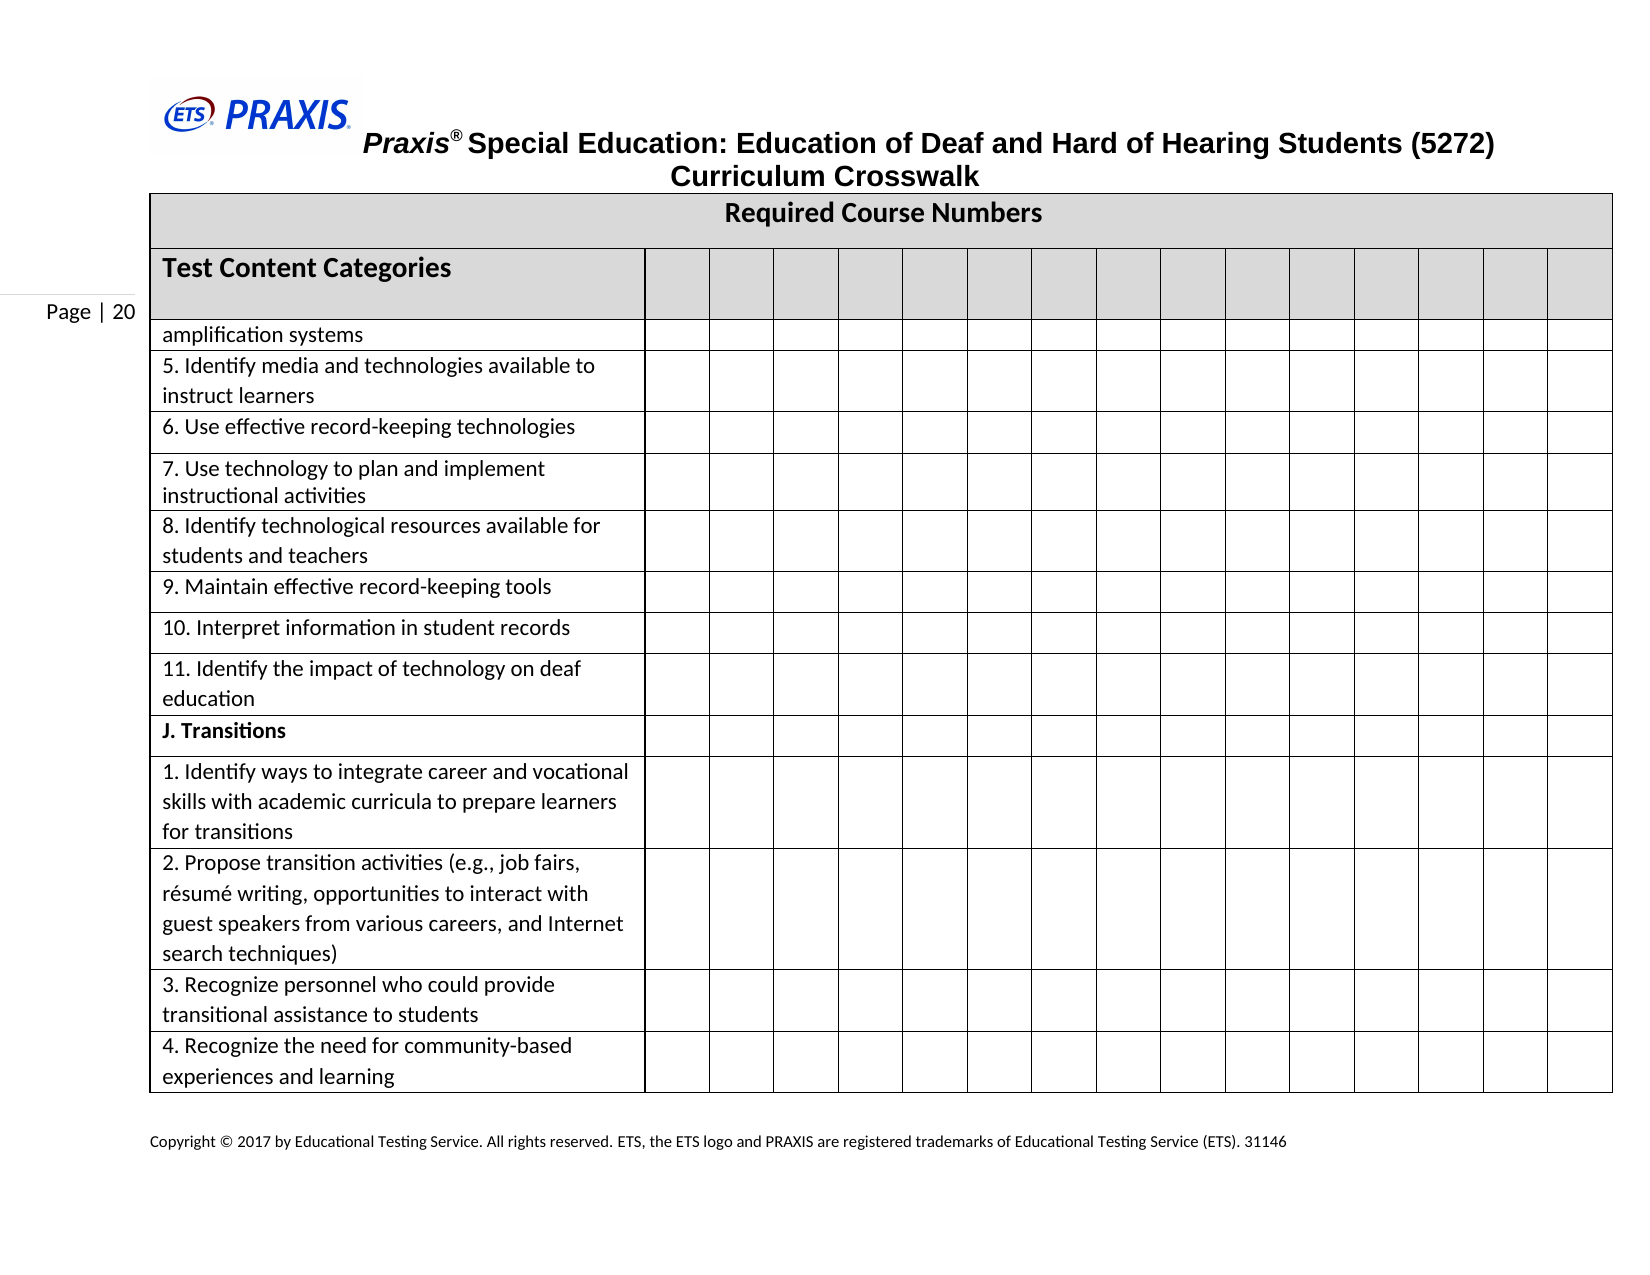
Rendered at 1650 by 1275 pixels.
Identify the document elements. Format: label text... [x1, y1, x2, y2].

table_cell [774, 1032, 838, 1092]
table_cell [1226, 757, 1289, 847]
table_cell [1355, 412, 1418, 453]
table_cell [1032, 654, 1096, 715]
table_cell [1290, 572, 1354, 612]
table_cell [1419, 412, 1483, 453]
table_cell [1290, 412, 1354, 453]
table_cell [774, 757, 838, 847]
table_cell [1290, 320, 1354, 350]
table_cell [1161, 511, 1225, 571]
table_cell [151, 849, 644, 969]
table_cell [1355, 249, 1418, 319]
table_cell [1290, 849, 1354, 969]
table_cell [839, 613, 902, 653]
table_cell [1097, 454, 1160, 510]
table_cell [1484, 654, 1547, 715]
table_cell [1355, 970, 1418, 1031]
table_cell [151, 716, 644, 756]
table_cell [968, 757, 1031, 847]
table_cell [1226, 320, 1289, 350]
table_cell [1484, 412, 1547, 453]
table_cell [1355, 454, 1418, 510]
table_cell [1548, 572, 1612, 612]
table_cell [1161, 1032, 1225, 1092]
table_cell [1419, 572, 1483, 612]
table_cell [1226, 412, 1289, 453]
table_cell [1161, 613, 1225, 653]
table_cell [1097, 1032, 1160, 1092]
table_cell [1484, 249, 1547, 319]
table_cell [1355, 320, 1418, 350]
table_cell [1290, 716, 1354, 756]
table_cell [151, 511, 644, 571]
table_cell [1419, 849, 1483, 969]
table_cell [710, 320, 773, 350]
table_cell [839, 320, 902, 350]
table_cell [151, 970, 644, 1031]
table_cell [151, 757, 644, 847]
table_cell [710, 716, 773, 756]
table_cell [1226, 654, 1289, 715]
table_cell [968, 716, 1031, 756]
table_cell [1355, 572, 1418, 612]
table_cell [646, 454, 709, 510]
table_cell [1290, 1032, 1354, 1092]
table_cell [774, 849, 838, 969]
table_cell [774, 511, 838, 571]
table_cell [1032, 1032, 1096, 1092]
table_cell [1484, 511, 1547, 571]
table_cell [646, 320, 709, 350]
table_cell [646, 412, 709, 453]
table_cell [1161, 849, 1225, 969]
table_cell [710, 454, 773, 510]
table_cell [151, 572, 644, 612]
table_cell [710, 249, 773, 319]
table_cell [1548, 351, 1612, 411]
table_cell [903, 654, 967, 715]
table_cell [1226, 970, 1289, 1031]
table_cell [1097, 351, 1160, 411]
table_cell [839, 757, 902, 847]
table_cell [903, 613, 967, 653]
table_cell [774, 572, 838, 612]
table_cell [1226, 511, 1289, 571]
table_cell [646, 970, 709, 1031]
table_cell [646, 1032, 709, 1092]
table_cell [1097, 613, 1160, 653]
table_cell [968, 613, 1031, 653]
table_cell [839, 249, 902, 319]
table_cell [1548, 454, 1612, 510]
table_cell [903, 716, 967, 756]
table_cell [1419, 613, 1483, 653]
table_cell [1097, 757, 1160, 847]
table_cell [1548, 249, 1612, 319]
table_cell Test Content Categories [151, 249, 644, 319]
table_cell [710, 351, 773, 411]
table_header Required Course Numbers [151, 194, 1612, 248]
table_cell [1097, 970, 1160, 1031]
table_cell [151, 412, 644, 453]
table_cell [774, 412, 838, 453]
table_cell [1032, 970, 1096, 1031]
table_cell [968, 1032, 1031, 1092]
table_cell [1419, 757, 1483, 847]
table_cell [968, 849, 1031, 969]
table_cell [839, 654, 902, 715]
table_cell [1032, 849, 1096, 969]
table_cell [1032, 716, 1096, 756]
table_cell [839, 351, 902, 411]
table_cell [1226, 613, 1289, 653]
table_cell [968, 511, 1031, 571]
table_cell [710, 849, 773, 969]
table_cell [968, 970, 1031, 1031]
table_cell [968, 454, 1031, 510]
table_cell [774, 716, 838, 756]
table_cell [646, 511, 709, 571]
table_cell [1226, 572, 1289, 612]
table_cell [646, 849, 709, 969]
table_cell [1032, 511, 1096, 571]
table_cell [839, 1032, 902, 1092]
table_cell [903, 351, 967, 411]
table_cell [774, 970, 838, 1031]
table_cell [1161, 249, 1225, 319]
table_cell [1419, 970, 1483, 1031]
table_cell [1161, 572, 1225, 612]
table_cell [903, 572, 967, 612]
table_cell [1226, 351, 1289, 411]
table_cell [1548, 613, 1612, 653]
table_cell [1419, 249, 1483, 319]
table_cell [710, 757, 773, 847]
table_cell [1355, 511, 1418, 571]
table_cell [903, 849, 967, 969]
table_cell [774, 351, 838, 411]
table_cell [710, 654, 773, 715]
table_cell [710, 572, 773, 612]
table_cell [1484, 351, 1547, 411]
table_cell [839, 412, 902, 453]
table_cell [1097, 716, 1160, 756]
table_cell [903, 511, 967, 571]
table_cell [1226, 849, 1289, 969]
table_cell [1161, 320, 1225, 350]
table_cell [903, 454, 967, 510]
table_cell [1032, 249, 1096, 319]
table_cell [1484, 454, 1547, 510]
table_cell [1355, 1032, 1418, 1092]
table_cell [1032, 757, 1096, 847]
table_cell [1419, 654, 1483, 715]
table_cell [1290, 249, 1354, 319]
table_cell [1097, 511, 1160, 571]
table_cell [903, 249, 967, 319]
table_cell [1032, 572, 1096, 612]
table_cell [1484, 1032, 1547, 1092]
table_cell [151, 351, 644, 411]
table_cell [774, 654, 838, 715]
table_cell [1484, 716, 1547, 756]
table_cell [968, 249, 1031, 319]
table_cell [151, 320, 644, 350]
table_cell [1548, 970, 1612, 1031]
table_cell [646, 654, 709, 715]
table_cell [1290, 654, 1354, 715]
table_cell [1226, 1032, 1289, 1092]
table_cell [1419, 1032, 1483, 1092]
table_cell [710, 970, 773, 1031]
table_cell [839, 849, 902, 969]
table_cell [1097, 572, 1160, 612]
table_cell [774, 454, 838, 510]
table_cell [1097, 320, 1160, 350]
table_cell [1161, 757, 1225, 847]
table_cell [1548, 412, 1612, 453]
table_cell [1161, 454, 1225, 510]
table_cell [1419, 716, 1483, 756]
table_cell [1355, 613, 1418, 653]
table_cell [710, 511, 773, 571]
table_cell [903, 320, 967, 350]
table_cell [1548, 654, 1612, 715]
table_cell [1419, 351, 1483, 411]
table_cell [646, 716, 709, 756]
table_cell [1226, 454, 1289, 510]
picture [150, 75, 363, 154]
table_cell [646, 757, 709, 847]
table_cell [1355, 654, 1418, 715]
table_cell [774, 249, 838, 319]
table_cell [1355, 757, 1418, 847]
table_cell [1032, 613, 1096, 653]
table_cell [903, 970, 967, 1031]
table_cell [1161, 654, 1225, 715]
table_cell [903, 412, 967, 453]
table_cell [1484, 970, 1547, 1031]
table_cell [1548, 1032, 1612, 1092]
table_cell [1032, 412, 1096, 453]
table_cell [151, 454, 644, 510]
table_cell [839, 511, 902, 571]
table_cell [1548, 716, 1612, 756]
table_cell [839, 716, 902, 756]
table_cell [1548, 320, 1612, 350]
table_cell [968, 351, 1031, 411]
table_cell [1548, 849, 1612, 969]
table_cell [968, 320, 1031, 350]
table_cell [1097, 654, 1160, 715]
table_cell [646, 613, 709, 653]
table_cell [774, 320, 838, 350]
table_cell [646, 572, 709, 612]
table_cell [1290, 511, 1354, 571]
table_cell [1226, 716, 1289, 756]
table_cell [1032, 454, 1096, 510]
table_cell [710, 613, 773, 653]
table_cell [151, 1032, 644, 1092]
table_cell [1097, 249, 1160, 319]
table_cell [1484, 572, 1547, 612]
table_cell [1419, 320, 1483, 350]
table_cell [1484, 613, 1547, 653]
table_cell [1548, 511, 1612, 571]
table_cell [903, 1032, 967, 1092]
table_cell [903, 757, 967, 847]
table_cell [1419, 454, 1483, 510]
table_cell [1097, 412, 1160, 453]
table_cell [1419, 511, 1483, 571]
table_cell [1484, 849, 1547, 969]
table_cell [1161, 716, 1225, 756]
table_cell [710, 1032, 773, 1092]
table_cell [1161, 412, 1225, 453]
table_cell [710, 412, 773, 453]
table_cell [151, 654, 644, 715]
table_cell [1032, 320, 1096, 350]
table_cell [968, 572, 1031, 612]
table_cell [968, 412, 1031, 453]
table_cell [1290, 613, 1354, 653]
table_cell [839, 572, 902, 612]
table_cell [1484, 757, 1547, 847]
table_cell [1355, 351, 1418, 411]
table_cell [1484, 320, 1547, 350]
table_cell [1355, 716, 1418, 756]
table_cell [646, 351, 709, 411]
table_cell [1226, 249, 1289, 319]
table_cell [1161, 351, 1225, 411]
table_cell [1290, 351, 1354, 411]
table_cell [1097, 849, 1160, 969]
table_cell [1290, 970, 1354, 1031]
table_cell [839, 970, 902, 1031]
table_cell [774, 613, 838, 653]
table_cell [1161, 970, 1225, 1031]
table_cell [646, 249, 709, 319]
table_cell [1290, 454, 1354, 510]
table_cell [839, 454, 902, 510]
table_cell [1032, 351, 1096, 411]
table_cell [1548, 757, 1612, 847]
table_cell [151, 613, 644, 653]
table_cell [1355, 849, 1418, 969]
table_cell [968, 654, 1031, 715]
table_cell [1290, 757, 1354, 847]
